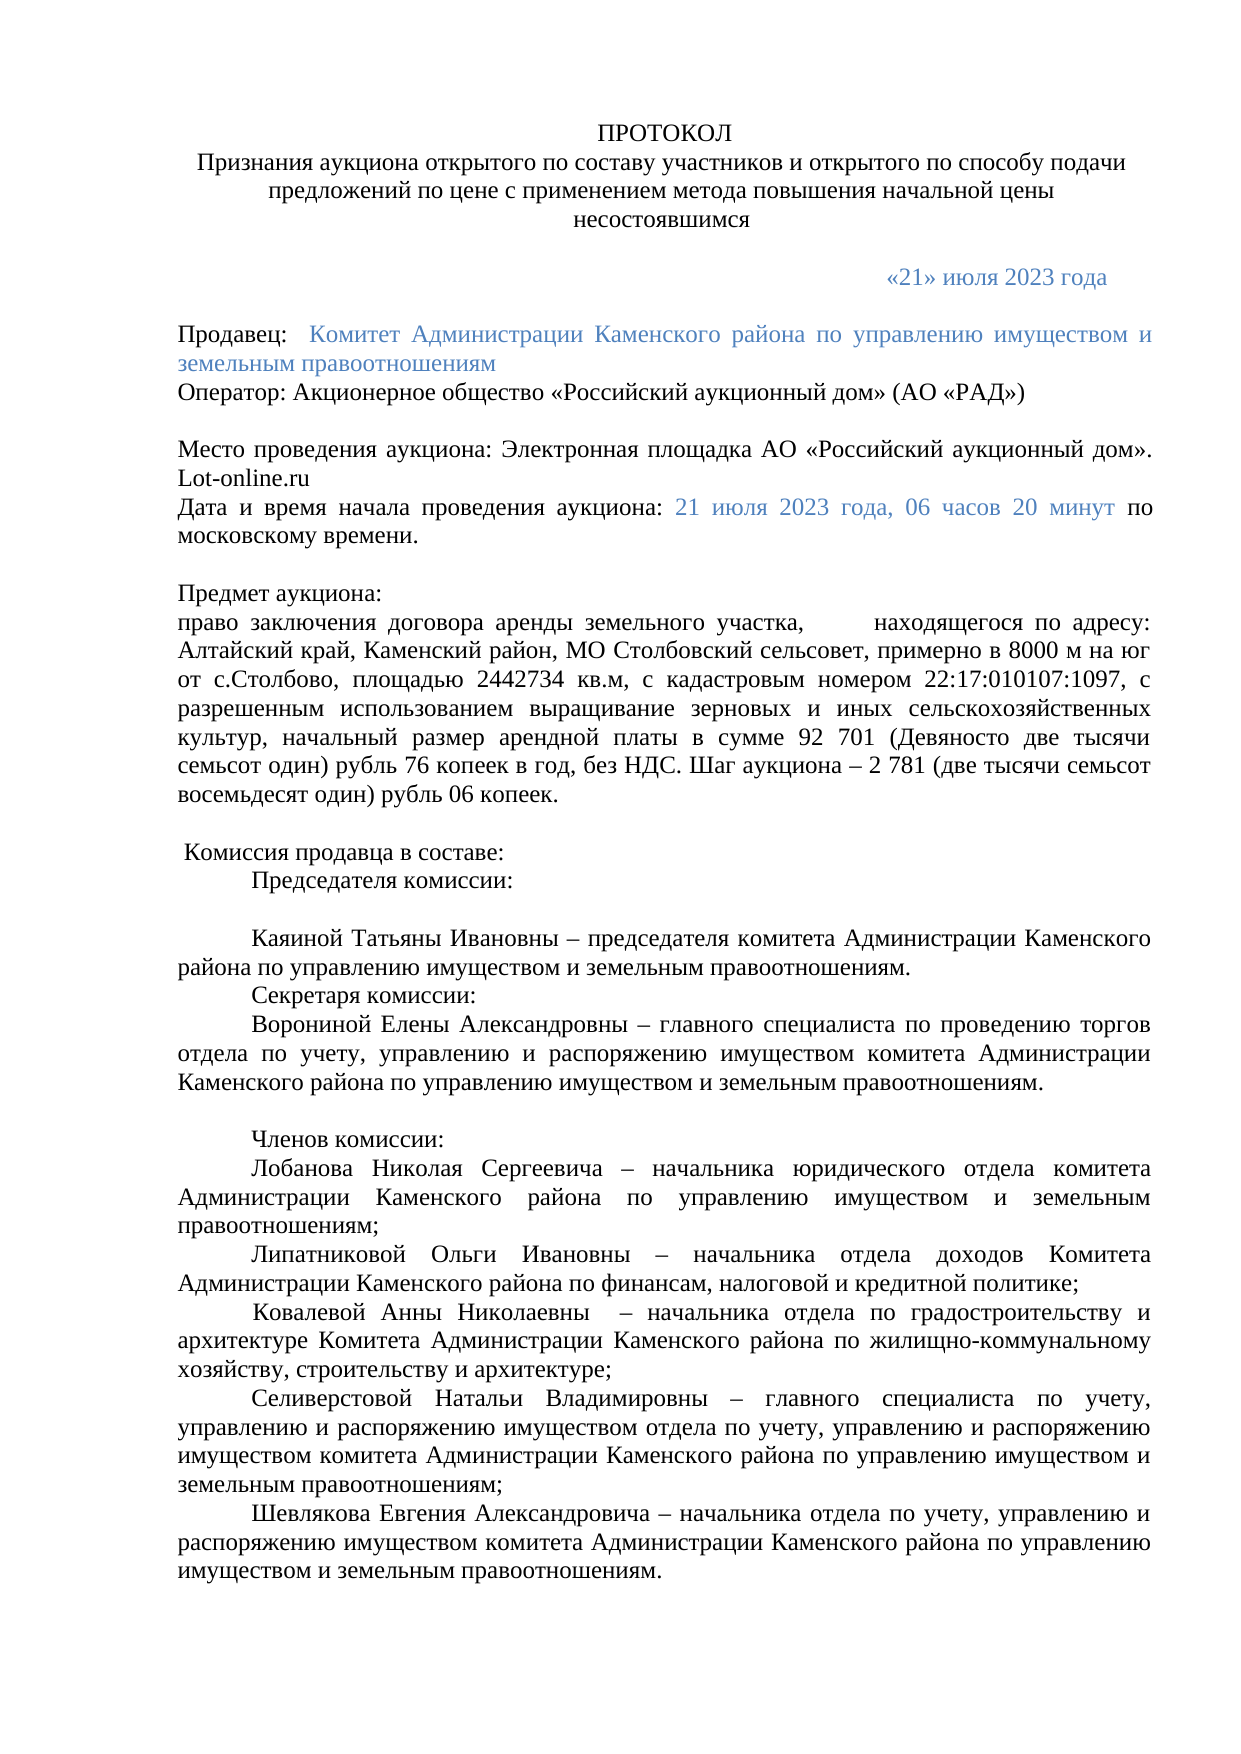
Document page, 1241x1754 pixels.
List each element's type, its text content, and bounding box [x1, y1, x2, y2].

text право заключения договора аренды земельного участка, находящегося по адресу: Алтайский край, Каменский район, МО Столбовский сельсовет, примерно в 8000 м на юг от с.Столбово, площадью 2442734 кв.м, с кадастровым номером 22:17:010107:1097, с разрешенным использованием выращивание зерновых и иных сельскохозяйственных культур, начальный размер арендной платы в сумме 92 701 (Девяносто две тысячи семьсот один) рубль 76 копеек в год, без НДС. Шаг аукциона – 2 781 (две тысячи семьсот восемьдесят один) рубль 06 копеек. [177, 607, 1152, 808]
text Лобанова Николая Сергеевича – начальника юридического отдела комитета Администрации Каменского района по управлению имуществом и земельным правоотношениям; [177, 1153, 1152, 1239]
text Место проведения аукциона: Электронная площадка АО «Российский аукционный дом». Lot-online.ru [177, 434, 1153, 492]
text ПРОТОКОЛ [177, 118, 1152, 147]
text Продавец: Комитет Администрации Каменского района по управлению имуществом и земельным правоотношениям [177, 319, 1153, 377]
text Шевлякова Евгения Александровича – начальника отдела по учету, управлению и распоряжению имуществом комитета Администрации Каменского района по управлению имуществом и земельным правоотношениям. [177, 1498, 1152, 1584]
text Секретаря комиссии: [177, 981, 1152, 1009]
text Комиссия продавца в составе: [177, 837, 1152, 866]
text Липатниковой Ольги Ивановны – начальника отдела доходов Комитета Администрации Каменского района по финансам, налоговой и кредитной политике; [177, 1239, 1152, 1297]
text Оператор: Акционерное общество «Российский аукционный дом» (АО «РАД») [177, 377, 1153, 406]
text Каяиной Татьяны Ивановны – председателя комитета Администрации Каменского района по управлению имуществом и земельным правоотношениям. [177, 923, 1152, 981]
text Дата и время начала проведения аукциона: 21 июля 2023 года, 06 часов 20 минут по московскому времени. [177, 492, 1153, 549]
text Признания аукциона открытого по составу участников и открытого по способу подачи предложений по цене с применением метода повышения начальной цены несостоявшимся [177, 147, 1146, 233]
text «21» июля 2023 года [177, 262, 1152, 291]
text Ковалевой Анны Николаевны – начальника отдела по градостроительству и архитектуре Комитета Администрации Каменского района по жилищно-коммунальному хозяйству, строительству и архитектуре; [177, 1297, 1152, 1383]
text Членов комиссии: [177, 1124, 1152, 1153]
text Предмет аукциона: [177, 578, 1152, 607]
text Селиверстовой Натальи Владимировны – главного специалиста по учету, управлению и распоряжению имуществом отдела по учету, управлению и распоряжению имуществом комитета Администрации Каменского района по управлению имуществом и земельным правоотношениям; [177, 1383, 1152, 1498]
text Ворониной Елены Александровны – главного специалиста по проведению торгов отдела по учету, управлению и распоряжению имуществом комитета Администрации Каменского района по управлению имуществом и земельным правоотношениям. [177, 1009, 1152, 1096]
text Председателя комиссии: [177, 866, 1152, 894]
